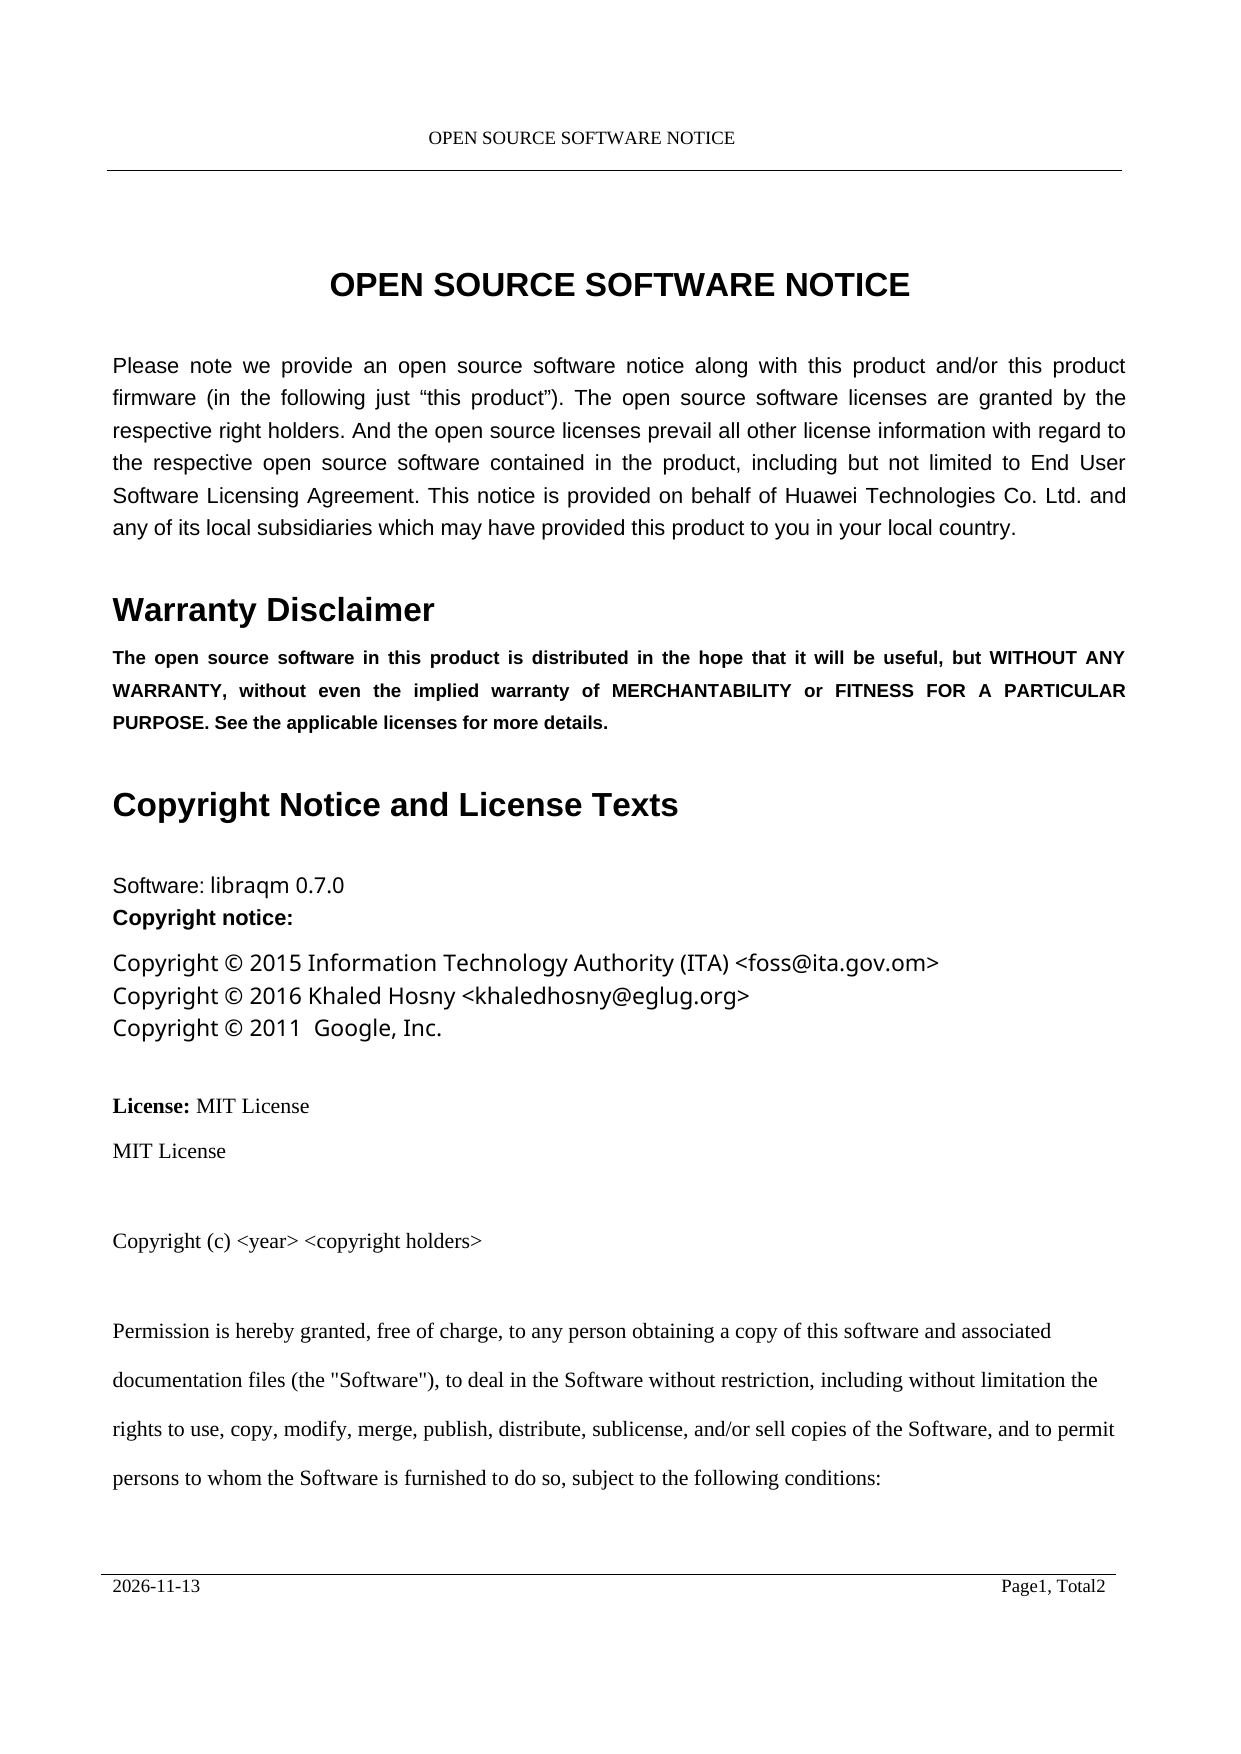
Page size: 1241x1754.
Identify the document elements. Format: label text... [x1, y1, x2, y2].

text Copyright © 2016 Khaled Hosny <khaledhosny@eglug.org> [112, 979, 1128, 1012]
text Copyright (c) <year> <copyright holders> [112, 1224, 1128, 1257]
text Copyright notice: [112, 901, 1128, 934]
text Permission is hereby granted, free of charge, to any person obtaining a copy of this software and associated documentation files (the "Software"), to deal in the Software without restriction, including without limitation the rights to use, copy, modify, merge, publish, distribute, sublicense, and/or sell copies of the Software, and to permit persons to whom the Software is furnished to do so, subject to the following conditions: [112, 1315, 1128, 1493]
text Please note we provide an open source software notice along with this product and/or this product firmware (in the following just “this product”). The open source software licenses are granted by the respective right holders. And the open source licenses prevail all other license information with regard to the respective open source software contained in the product, including but not limited to End User Software Licensing Agreement. This notice is provided on behalf of Huawei Technologies Co. Ltd. and any of its local subsidiaries which may have provided this product to you in your local country. [112, 349, 1128, 544]
text License: MIT License [112, 1089, 1128, 1122]
text Copyright © 2011 Google, Inc. [112, 1012, 1128, 1044]
text Software: libraqm 0.7.0 [112, 869, 1128, 901]
text The open source software in this product is distributed in the hope that it will be useful, but WITHOUT ANY WARRANTY, without even the implied warranty of MERCHANTABILITY or FITNESS FOR A PARTICULAR PURPOSE. See the applicable licenses for more details. [112, 641, 1128, 739]
text Copyright Notice and License Texts [112, 771, 1128, 836]
text MIT License [112, 1134, 1128, 1167]
text OPEN SOURCE SOFTWARE NOTICE [112, 251, 1128, 316]
text Copyright © 2015 Information Technology Authority (ITA) <foss@ita.gov.om> [112, 947, 1128, 979]
text Warranty Disclaimer [112, 576, 1128, 641]
